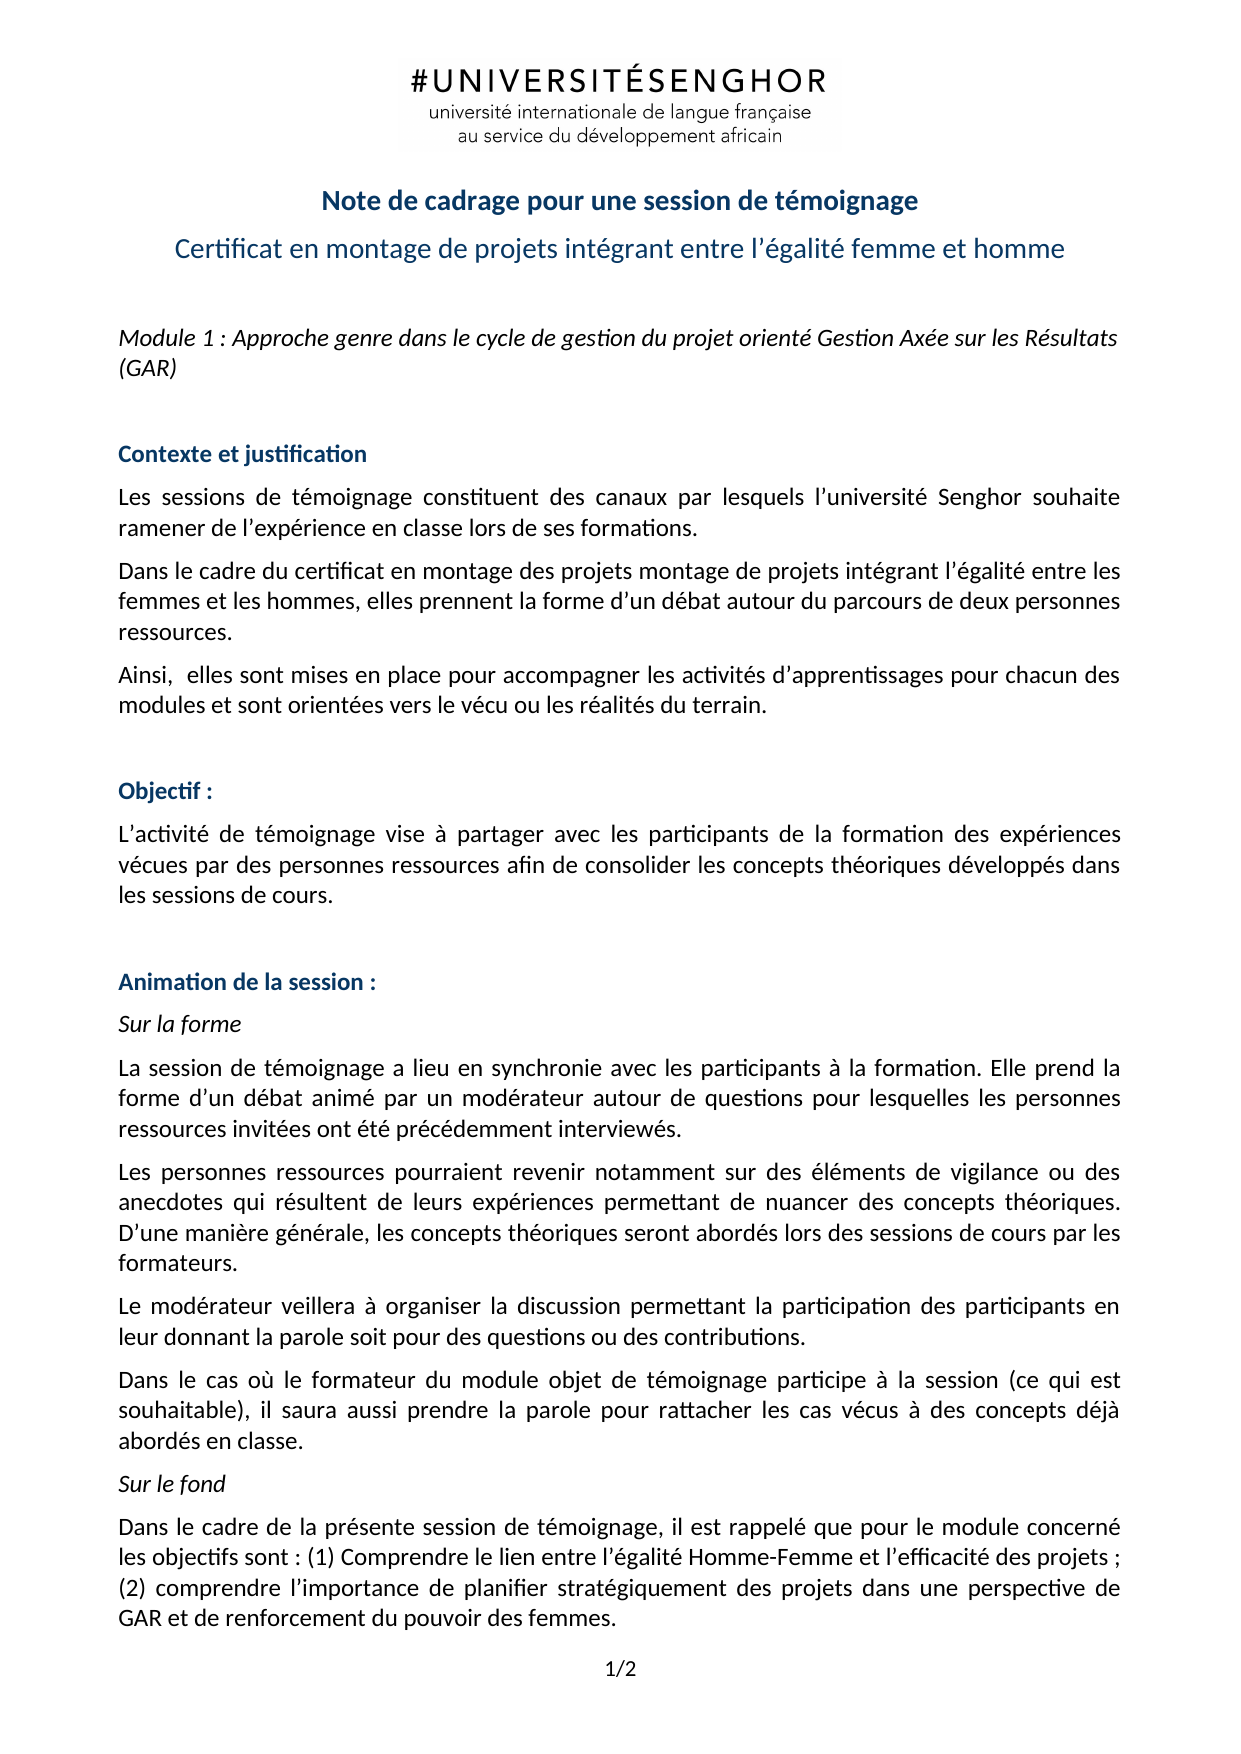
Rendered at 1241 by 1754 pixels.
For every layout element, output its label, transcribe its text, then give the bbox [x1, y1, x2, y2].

subtitle Animation de la session : [118, 966, 1122, 996]
text Les personnes ressources pourraient revenir notamment sur des éléments de vigilance ou des anecdotes qui résultent de leurs expériences permettant de nuancer des concepts théoriques. D’une manière générale, les concepts théoriques seront abordés lors des sessions de cours par les formateurs. [118, 1156, 1122, 1278]
text Dans le cas où le formateur du module objet de témoignage participe à la session (ce qui est souhaitable), il saura aussi prendre la parole pour rattacher les cas vécus à des concepts déjà abordés en classe. [118, 1364, 1122, 1455]
title Note de cadrage pour une session de témoignage [118, 182, 1122, 218]
picture [398, 58, 842, 152]
subtitle Sur le fond [118, 1468, 1122, 1498]
subtitle Objectif : [118, 776, 1122, 806]
text Les sessions de témoignage constituent des canaux par lesquels l’université Senghor souhaite ramener de l’expérience en classe lors de ses formations. [118, 481, 1122, 542]
text Dans le cadre de la présente session de témoignage, il est rappelé que pour le module concerné les objectifs sont : (1) Comprendre le lien entre l’égalité Homme-Femme et l’efficacité des projets ; (2) comprendre l’importance de planifier stratégiquement des projets dans une perspective de GAR et de renforcement du pouvoir des femmes. [118, 1511, 1122, 1633]
subtitle Sur la forme [118, 1009, 1122, 1039]
text Dans le cadre du certificat en montage des projets montage de projets intégrant l’égalité entre les femmes et les hommes, elles prennent la forme d’un débat autour du parcours de deux personnes ressources. [118, 555, 1122, 646]
text Le modérateur veillera à organiser la discussion permettant la participation des participants en leur donnant la parole soit pour des questions ou des contributions. [118, 1290, 1122, 1351]
text Ainsi, elles sont mises en place pour accompagner les activités d’apprentissages pour chacun des modules et sont orientées vers le vécu ou les réalités du terrain. [118, 659, 1122, 720]
subtitle Contexte et justification [118, 438, 1122, 469]
subtitle Certificat en montage de projets intégrant entre l’égalité femme et homme [118, 231, 1122, 266]
text La session de témoignage a lieu en synchronie avec les participants à la formation. Elle prend la forme d’un débat animé par un modérateur autour de questions pour lesquelles les personnes ressources invitées ont été précédemment interviewés. [118, 1052, 1122, 1143]
text L’activité de témoignage vise à partager avec les participants de la formation des expériences vécues par des personnes ressources afin de consolider les concepts théoriques développés dans les sessions de cours. [118, 818, 1122, 910]
subtitle Module 1 : Approche genre dans le cycle de gestion du projet orienté Gestion Axée sur les Résultats (GAR) [118, 322, 1122, 383]
